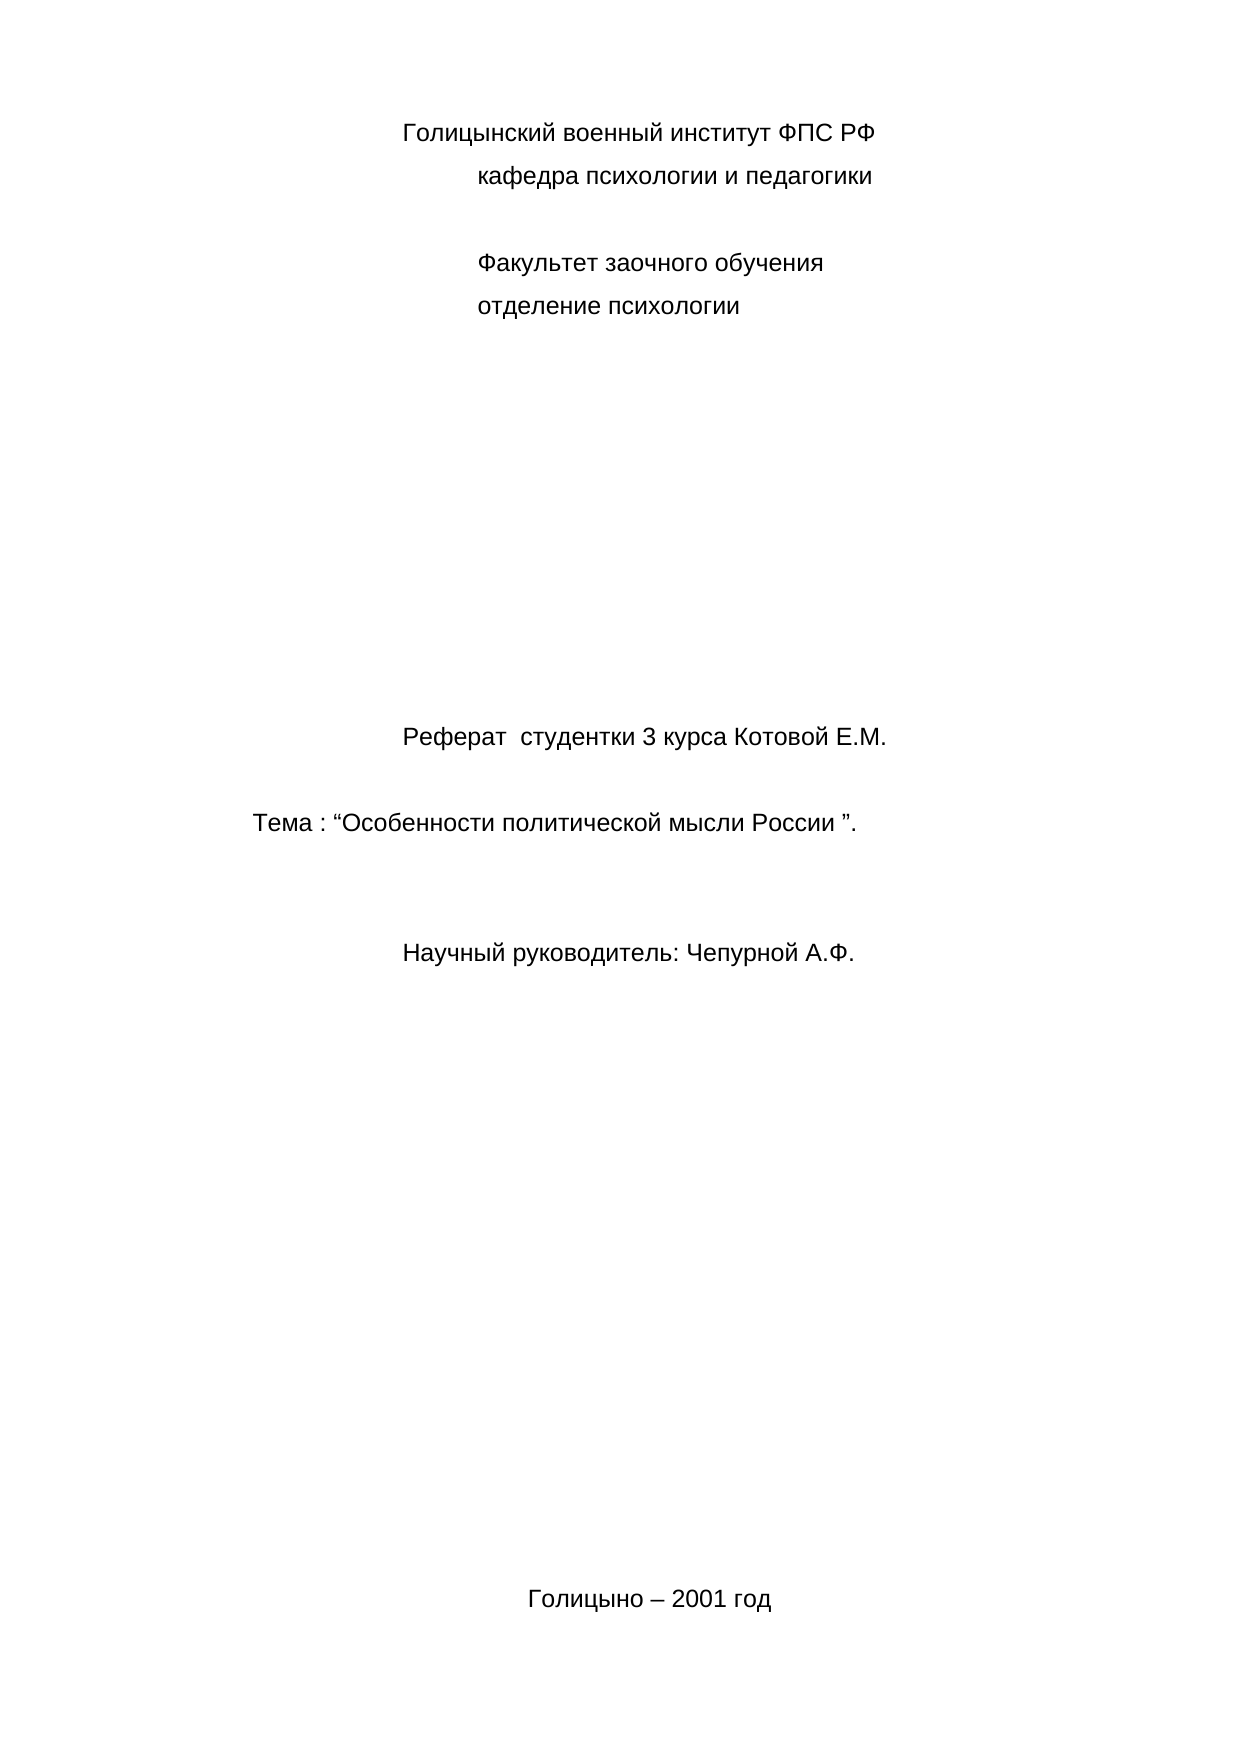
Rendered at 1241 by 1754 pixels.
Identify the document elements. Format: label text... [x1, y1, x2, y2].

text Тема : “Особенности политической мысли России ”. [177, 808, 1122, 837]
text Голицынский военный институт ФПС РФ [177, 118, 1122, 147]
text Научный руководитель: Чепурной А.Ф. [327, 937, 1122, 966]
text Реферат студентки 3 курса Котовой Е.М. [327, 722, 1122, 751]
text Факультет заочного обучения [402, 247, 1122, 276]
text кафедра психологии и педагогики [402, 161, 1122, 190]
text Голицыно – 2001 год [177, 1584, 1122, 1613]
text отделение психологии [477, 291, 1122, 319]
